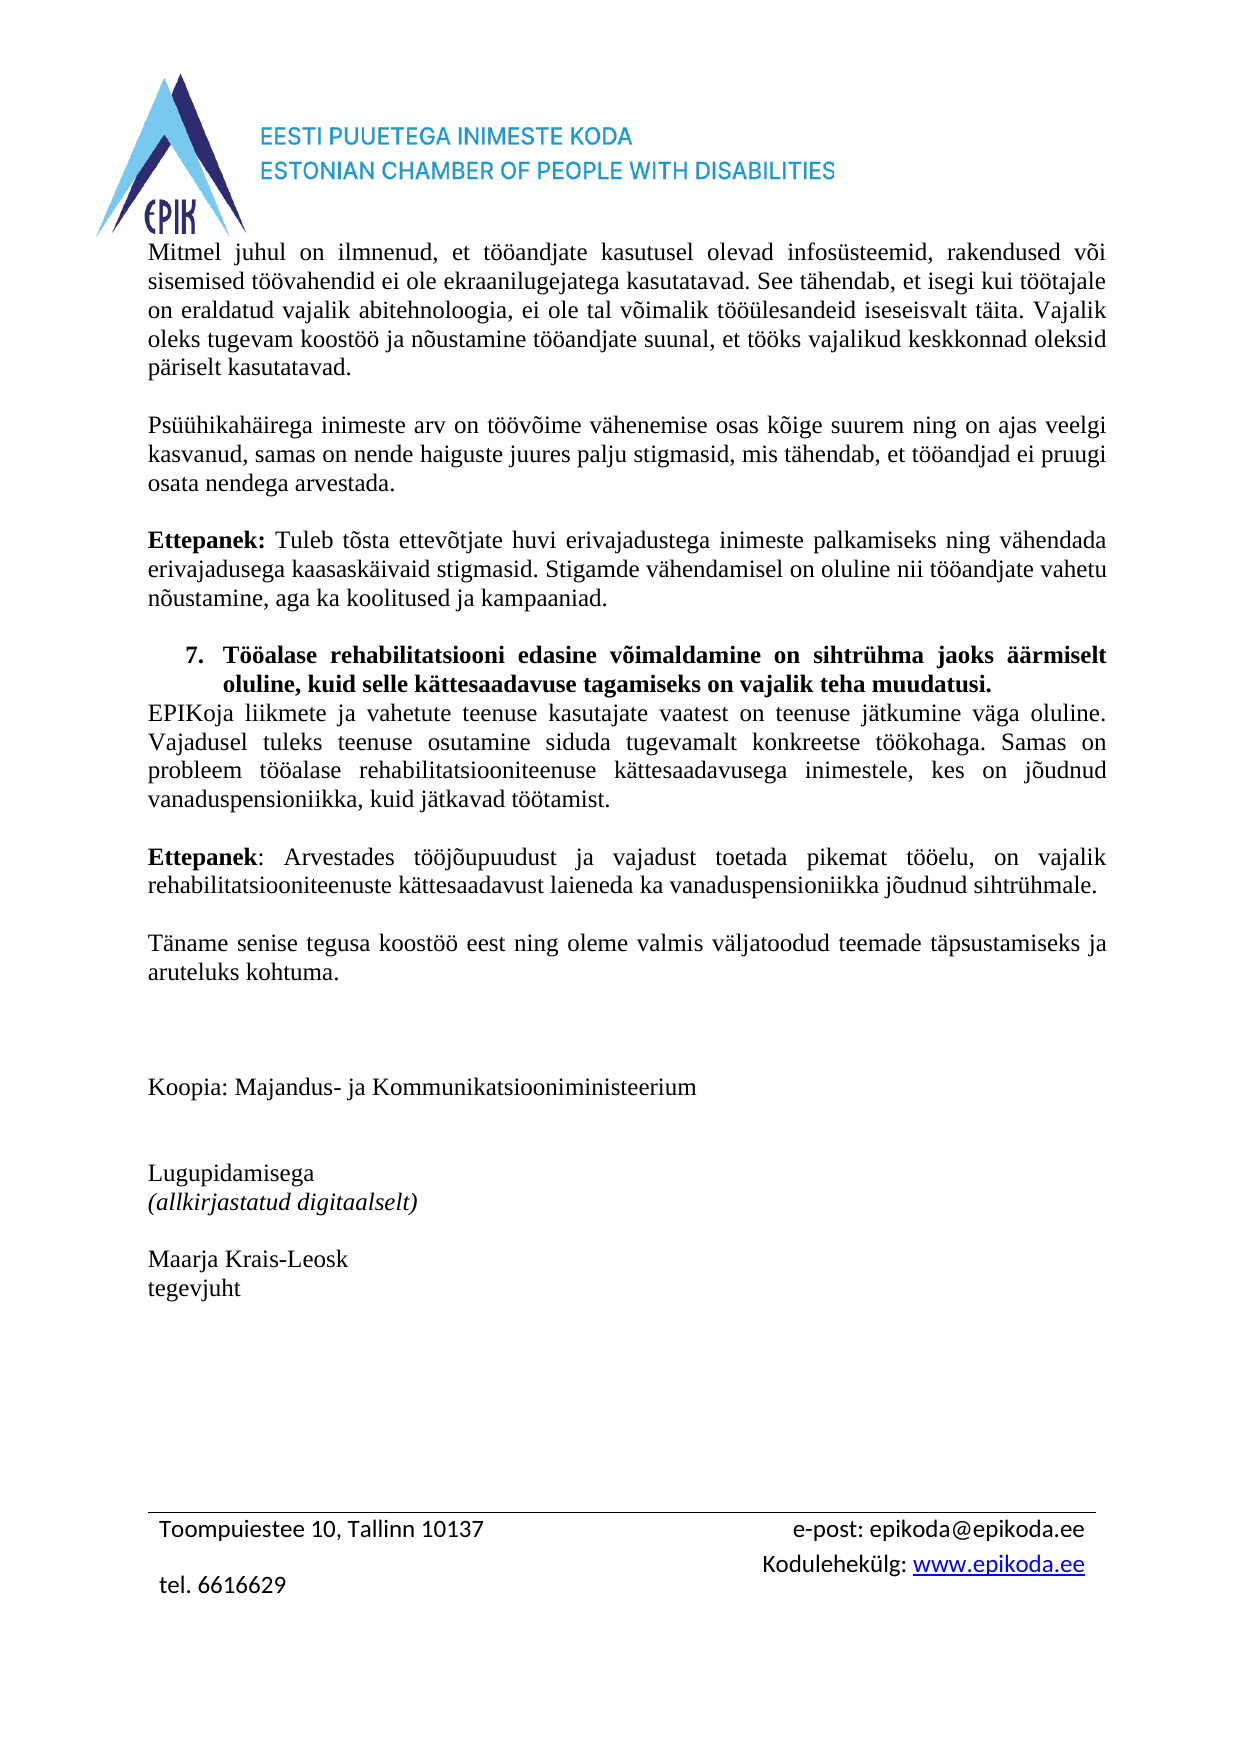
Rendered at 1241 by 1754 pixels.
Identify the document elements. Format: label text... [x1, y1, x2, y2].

text Koopia: Majandus- ja Kommunikatsiooniministeerium [148, 1072, 1107, 1100]
picture [95, 73, 834, 238]
text tegevjuht [148, 1273, 1107, 1302]
text (allkirjastatud digitaalselt) [148, 1187, 1107, 1215]
text Lugupidamisega [148, 1158, 1107, 1187]
list Tööalase rehabilitatsiooni edasine võimaldamine on sihtrühma jaoks äärmiselt oluline, kuid selle kättesaadavuse tagamiseks on vajalik teha muudatusi. [185, 640, 1107, 698]
text Täname senise tegusa koostöö eest ning oleme valmis väljatoodud teemade täpsustamiseks ja aruteluks kohtuma. [148, 928, 1107, 985]
text Psüühikahäirega inimeste arv on töövõime vähenemise osas kõige suurem ning on ajas veelgi kasvanud, samas on nende haiguste juures palju stigmasid, mis tähendab, et tööandjad ei pruugi osata nendega arvestada. [148, 410, 1107, 497]
text Ettepanek: Tuleb tõsta ettevõtjate huvi erivajadustega inimeste palkamiseks ning vähendada erivajadusega kaasaskäivaid stigmasid. Stigamde vähendamisel on oluline nii tööandjate vahetu nõustamine, aga ka koolitused ja kampaaniad. [148, 525, 1107, 612]
text Mitmel juhul on ilmnenud, et tööandjate kasutusel olevad infosüsteemid, rakendused või sisemised töövahendid ei ole ekraanilugejatega kasutatavad. See tähendab, et isegi kui töötajale on eraldatud vajalik abitehnoloogia, ei ole tal võimalik tööülesandeid iseseisvalt täita. Vajalik oleks tugevam koostöö ja nõustamine tööandjate suunal, et tööks vajalikud keskkonnad oleksid päriselt kasutatavad. [148, 237, 1107, 381]
text EPIKoja liikmete ja vahetute teenuse kasutajate vaatest on teenuse jätkumine väga oluline. Vajadusel tuleks teenuse osutamine siduda tugevamalt konkreetse töökohaga. Samas on probleem tööalase rehabilitatsiooniteenuse kättesaadavusega inimestele, kes on jõudnud vanaduspensioniikka, kuid jätkavad töötamist. [148, 698, 1107, 813]
text Maarja Krais-Leosk [148, 1244, 1107, 1273]
text Ettepanek: Arvestades tööjõupuudust ja vajadust toetada pikemat tööelu, on vajalik rehabilitatsiooniteenuste kättesaadavust laieneda ka vanaduspensioniikka jõudnud sihtrühmale. [148, 842, 1107, 899]
